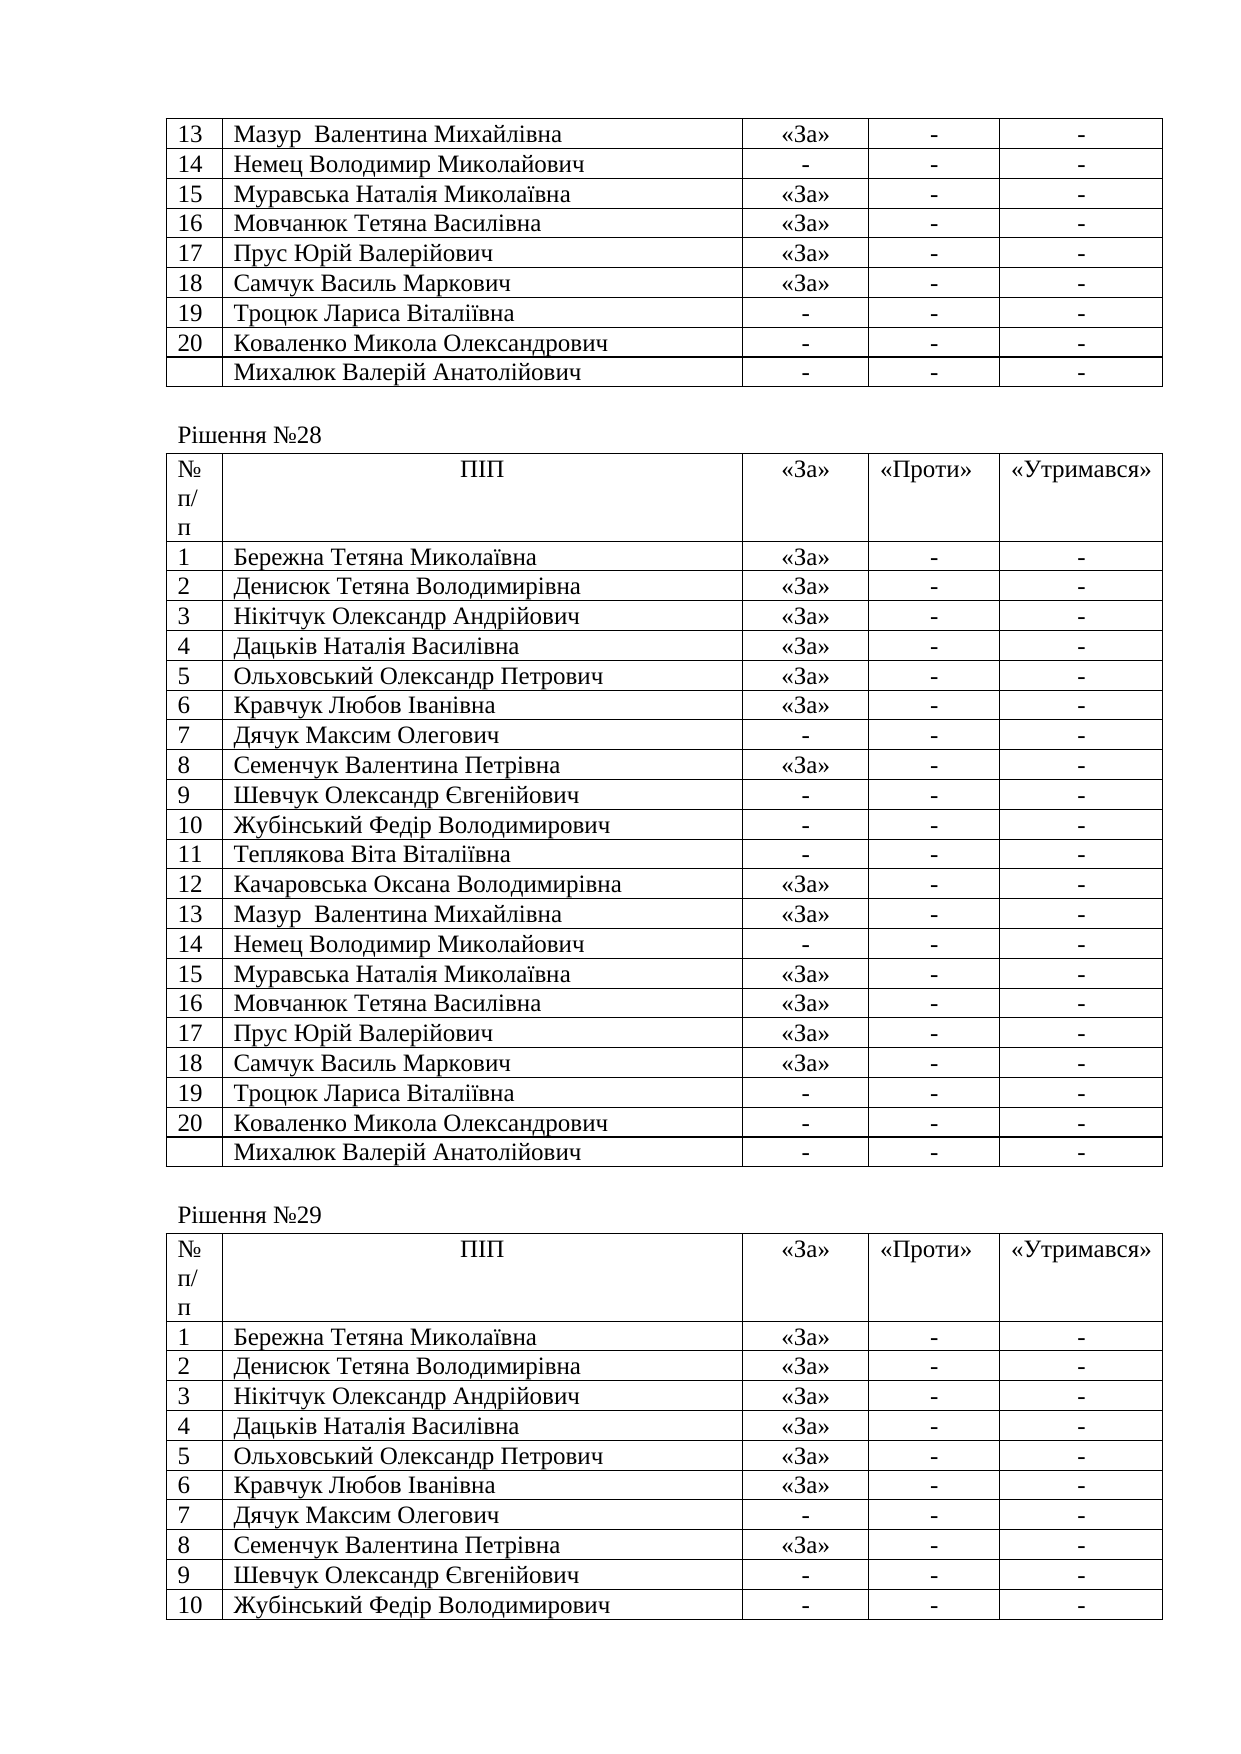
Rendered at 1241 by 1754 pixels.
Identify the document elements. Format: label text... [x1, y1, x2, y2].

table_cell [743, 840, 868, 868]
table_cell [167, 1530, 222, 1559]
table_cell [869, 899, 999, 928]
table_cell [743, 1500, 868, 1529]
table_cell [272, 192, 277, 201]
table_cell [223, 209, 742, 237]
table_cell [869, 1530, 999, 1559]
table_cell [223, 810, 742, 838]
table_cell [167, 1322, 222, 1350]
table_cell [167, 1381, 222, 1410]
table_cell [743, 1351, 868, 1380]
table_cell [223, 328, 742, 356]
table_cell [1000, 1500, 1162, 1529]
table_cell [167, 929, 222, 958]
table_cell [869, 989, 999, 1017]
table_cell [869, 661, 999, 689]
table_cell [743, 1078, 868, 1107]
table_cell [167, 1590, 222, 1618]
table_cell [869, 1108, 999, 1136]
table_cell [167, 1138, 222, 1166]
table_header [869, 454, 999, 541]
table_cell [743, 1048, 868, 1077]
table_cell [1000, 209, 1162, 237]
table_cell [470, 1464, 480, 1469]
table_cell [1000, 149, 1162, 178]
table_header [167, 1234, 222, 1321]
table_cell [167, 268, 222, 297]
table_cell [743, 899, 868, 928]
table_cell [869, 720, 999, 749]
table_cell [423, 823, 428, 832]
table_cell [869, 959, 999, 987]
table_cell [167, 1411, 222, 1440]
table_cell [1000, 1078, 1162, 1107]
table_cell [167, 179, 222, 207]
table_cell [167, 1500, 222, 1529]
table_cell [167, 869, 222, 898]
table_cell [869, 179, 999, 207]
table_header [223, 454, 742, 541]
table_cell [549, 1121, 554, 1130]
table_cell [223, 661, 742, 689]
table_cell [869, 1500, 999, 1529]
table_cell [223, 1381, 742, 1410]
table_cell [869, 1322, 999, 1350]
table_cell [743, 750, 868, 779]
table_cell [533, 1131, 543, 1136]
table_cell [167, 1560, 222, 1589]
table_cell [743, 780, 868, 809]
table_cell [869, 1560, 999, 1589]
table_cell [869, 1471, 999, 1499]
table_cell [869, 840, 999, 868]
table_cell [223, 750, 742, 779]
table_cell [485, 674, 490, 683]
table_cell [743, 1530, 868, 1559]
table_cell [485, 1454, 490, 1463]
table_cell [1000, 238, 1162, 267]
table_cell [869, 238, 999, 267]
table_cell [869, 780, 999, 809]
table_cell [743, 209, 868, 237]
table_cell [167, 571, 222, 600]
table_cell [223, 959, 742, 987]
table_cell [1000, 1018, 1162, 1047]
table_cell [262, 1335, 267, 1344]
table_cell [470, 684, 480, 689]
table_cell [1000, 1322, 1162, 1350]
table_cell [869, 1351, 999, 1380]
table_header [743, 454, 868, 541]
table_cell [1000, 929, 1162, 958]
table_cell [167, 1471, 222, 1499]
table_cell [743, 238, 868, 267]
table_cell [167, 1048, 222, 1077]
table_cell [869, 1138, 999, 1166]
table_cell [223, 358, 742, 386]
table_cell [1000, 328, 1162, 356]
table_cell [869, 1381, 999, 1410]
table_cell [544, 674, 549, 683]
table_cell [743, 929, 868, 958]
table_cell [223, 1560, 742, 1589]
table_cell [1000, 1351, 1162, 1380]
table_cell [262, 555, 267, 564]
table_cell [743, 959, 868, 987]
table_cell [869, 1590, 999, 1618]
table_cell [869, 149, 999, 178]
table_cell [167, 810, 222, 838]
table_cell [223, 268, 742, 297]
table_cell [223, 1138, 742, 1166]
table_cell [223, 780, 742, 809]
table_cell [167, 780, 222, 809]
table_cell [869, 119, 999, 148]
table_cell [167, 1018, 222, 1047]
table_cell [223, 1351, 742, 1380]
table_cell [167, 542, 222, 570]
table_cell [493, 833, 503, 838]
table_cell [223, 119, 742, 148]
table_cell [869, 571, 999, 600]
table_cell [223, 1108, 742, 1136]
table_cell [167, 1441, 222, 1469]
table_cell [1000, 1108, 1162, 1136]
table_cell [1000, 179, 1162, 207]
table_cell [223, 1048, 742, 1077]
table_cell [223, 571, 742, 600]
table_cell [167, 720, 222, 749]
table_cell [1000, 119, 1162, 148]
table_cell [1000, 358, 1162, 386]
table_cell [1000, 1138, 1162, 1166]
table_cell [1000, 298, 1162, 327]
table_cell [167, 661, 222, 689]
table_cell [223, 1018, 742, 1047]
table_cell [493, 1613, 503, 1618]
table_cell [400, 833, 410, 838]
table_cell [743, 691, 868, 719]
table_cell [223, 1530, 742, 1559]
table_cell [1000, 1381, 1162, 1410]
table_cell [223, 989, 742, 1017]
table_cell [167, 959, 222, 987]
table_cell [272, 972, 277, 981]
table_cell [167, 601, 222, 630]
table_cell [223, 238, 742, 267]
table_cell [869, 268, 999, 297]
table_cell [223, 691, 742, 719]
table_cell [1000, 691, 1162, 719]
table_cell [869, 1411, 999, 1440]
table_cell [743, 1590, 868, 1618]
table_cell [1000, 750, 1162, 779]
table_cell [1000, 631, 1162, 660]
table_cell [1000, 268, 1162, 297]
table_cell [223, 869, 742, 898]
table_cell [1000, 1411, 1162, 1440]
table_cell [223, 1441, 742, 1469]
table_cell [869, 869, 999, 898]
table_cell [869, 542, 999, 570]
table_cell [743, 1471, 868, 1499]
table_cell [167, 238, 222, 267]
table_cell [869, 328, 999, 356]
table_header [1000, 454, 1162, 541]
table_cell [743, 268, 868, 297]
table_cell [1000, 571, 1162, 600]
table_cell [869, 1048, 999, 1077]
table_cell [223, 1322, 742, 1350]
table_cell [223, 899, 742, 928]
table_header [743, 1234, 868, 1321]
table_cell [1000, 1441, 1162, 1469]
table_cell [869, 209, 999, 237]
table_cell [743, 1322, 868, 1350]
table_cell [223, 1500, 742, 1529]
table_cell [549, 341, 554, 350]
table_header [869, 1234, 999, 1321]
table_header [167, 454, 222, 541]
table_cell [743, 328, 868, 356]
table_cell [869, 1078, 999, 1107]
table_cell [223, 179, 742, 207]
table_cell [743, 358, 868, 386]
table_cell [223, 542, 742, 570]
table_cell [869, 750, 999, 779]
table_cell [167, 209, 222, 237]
text Рішення №28 [177, 420, 1152, 449]
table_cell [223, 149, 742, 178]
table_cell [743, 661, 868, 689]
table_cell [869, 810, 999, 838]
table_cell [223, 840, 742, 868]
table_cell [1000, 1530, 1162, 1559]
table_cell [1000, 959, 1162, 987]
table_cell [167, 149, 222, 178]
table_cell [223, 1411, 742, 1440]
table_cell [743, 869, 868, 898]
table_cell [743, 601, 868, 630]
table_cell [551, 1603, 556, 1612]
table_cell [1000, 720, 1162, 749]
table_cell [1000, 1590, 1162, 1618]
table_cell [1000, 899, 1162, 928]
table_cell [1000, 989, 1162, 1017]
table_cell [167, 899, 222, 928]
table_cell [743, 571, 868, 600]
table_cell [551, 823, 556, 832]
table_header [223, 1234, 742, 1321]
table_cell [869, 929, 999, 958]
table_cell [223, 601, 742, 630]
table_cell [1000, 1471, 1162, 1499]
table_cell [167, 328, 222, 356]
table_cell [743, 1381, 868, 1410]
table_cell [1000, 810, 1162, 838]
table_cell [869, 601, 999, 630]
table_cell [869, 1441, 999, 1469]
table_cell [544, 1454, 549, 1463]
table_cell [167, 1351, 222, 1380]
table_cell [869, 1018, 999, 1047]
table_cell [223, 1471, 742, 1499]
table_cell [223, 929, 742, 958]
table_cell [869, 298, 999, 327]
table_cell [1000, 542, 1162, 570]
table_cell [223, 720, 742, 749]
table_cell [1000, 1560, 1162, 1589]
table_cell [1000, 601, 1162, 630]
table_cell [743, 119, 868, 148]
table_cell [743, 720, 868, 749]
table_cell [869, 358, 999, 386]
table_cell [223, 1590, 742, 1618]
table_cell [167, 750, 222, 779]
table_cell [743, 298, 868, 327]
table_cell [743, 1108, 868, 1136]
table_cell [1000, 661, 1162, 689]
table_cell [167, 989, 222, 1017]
text Рішення №29 [177, 1200, 1152, 1229]
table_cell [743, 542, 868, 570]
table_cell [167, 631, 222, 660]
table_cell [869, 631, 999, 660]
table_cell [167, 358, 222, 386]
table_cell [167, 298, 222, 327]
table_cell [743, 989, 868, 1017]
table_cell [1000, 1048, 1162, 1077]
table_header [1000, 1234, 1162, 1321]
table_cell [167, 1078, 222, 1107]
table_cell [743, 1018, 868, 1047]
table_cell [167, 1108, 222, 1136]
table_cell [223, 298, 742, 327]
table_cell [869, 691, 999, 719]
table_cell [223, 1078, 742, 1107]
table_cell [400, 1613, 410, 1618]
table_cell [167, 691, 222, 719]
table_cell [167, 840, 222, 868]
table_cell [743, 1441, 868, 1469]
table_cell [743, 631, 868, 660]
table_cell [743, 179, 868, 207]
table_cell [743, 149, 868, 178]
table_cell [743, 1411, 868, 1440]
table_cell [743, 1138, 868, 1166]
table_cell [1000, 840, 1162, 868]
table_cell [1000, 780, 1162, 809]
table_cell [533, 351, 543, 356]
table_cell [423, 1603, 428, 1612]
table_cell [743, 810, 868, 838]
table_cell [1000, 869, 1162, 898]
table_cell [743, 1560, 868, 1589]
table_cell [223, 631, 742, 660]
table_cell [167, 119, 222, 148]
